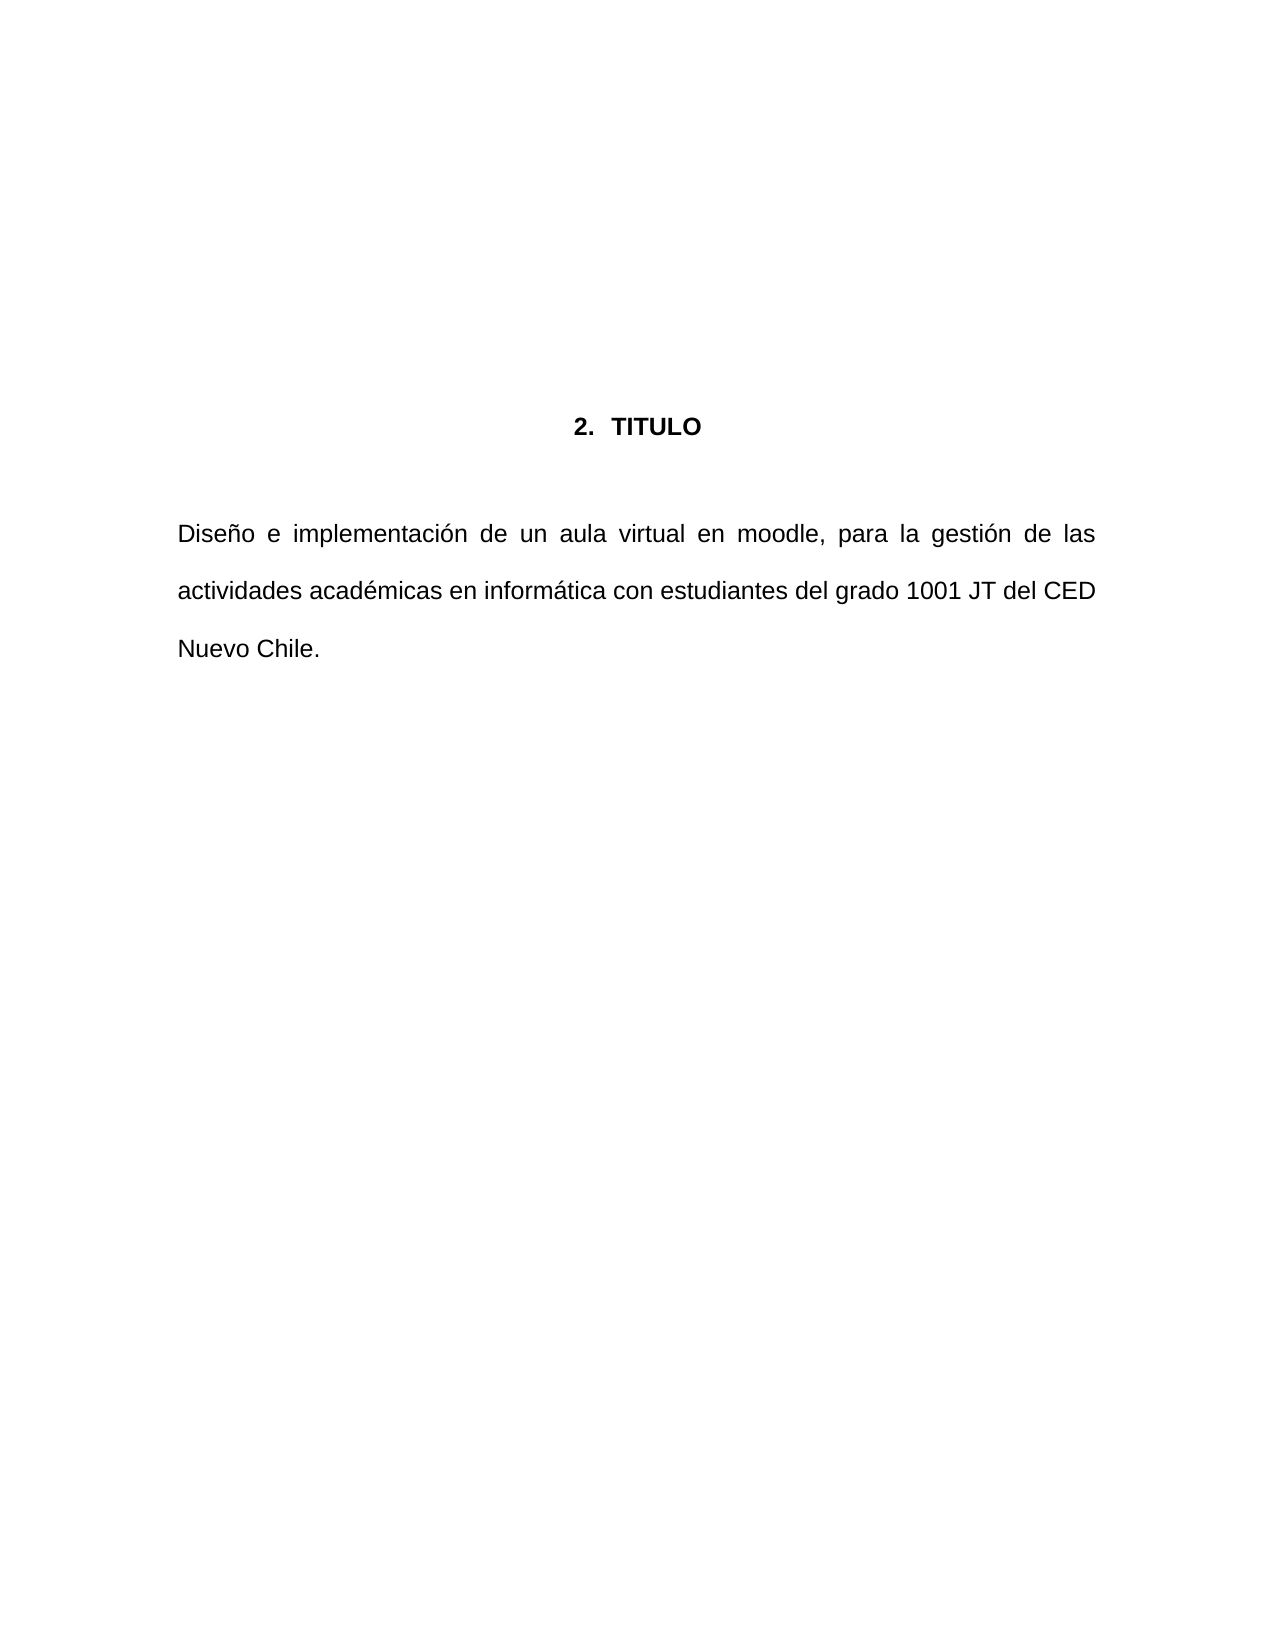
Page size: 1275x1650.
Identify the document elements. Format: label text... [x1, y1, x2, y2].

text Diseño e implementación de un aula virtual en moodle, para la gestión de las actividades académicas en informática con estudiantes del grado 1001 JT del CED Nuevo Chile. [177, 519, 1098, 663]
subtitle TITULO [177, 412, 1098, 441]
